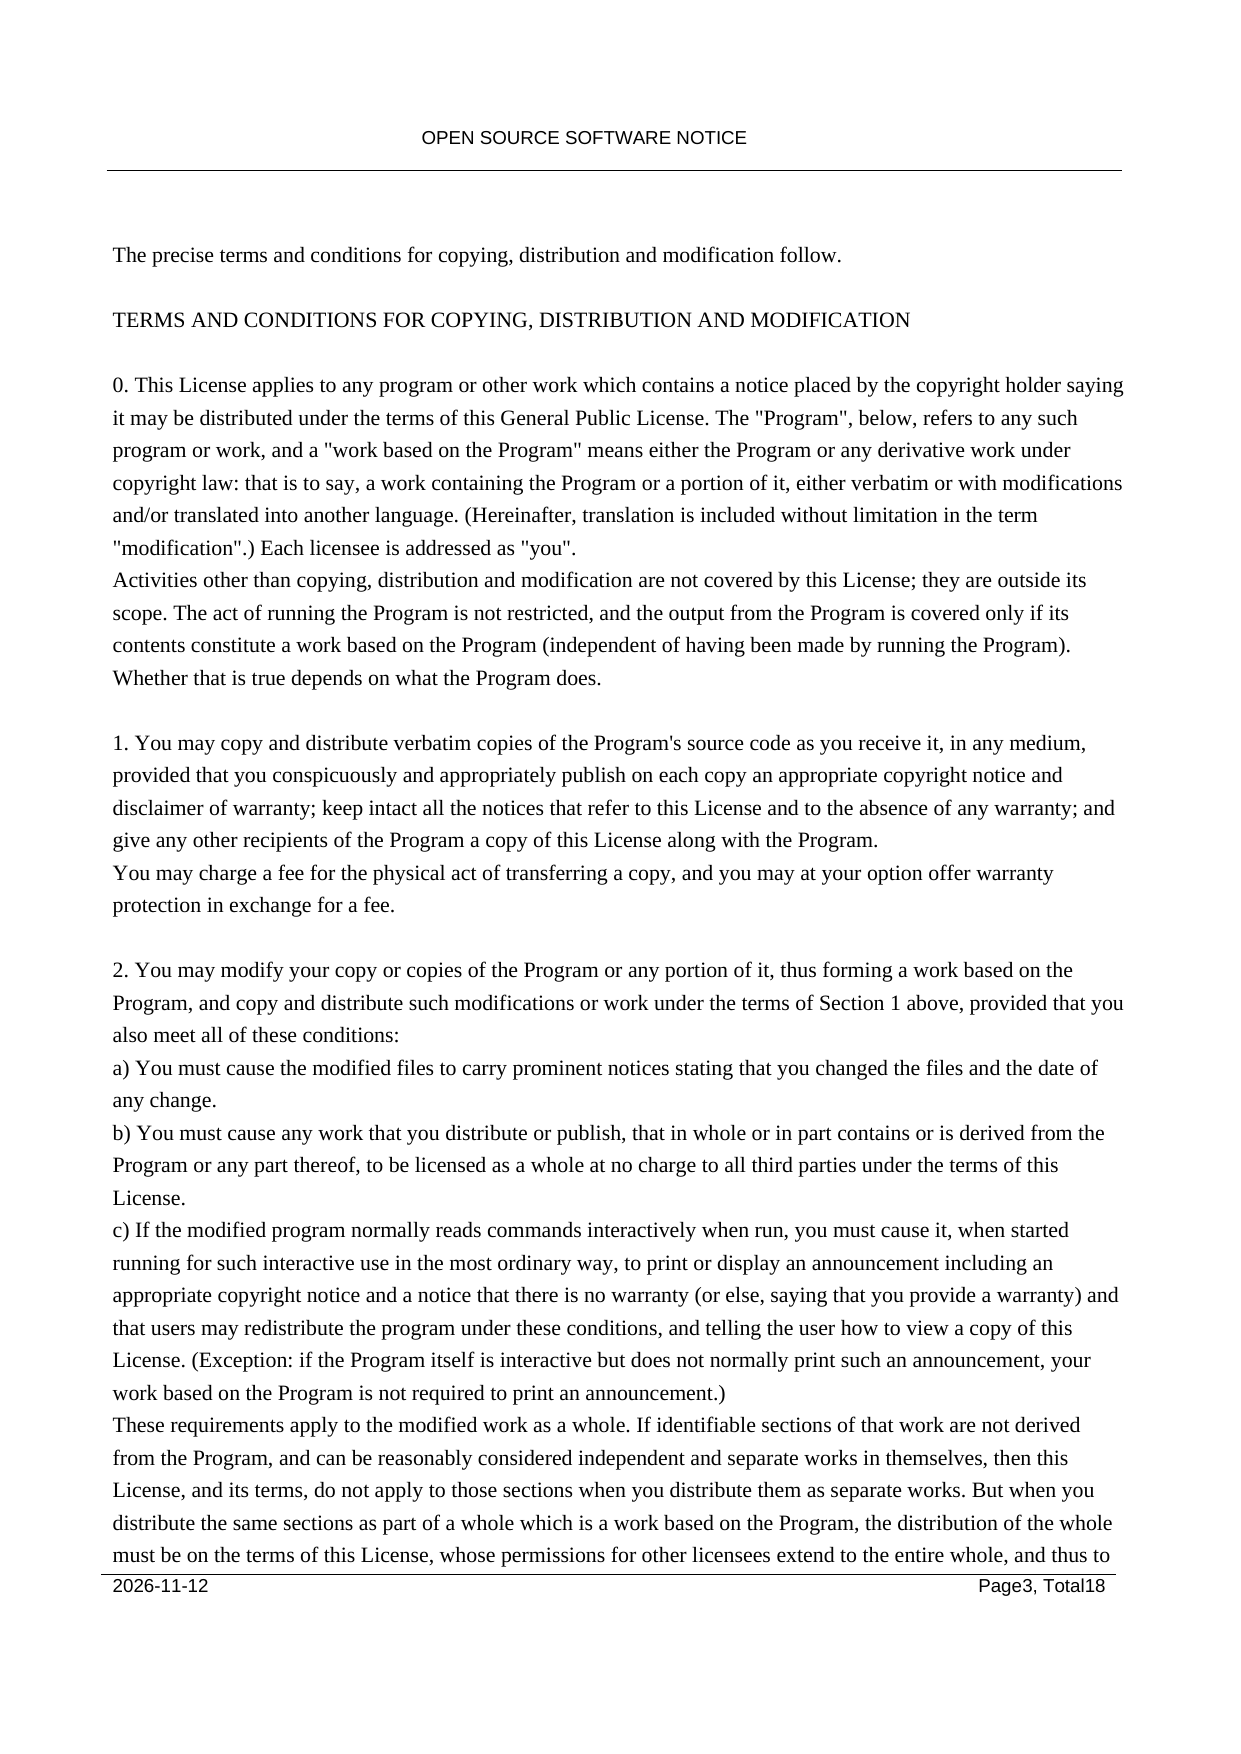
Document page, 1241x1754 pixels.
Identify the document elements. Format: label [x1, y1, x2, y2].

text [112, 206, 1128, 1571]
